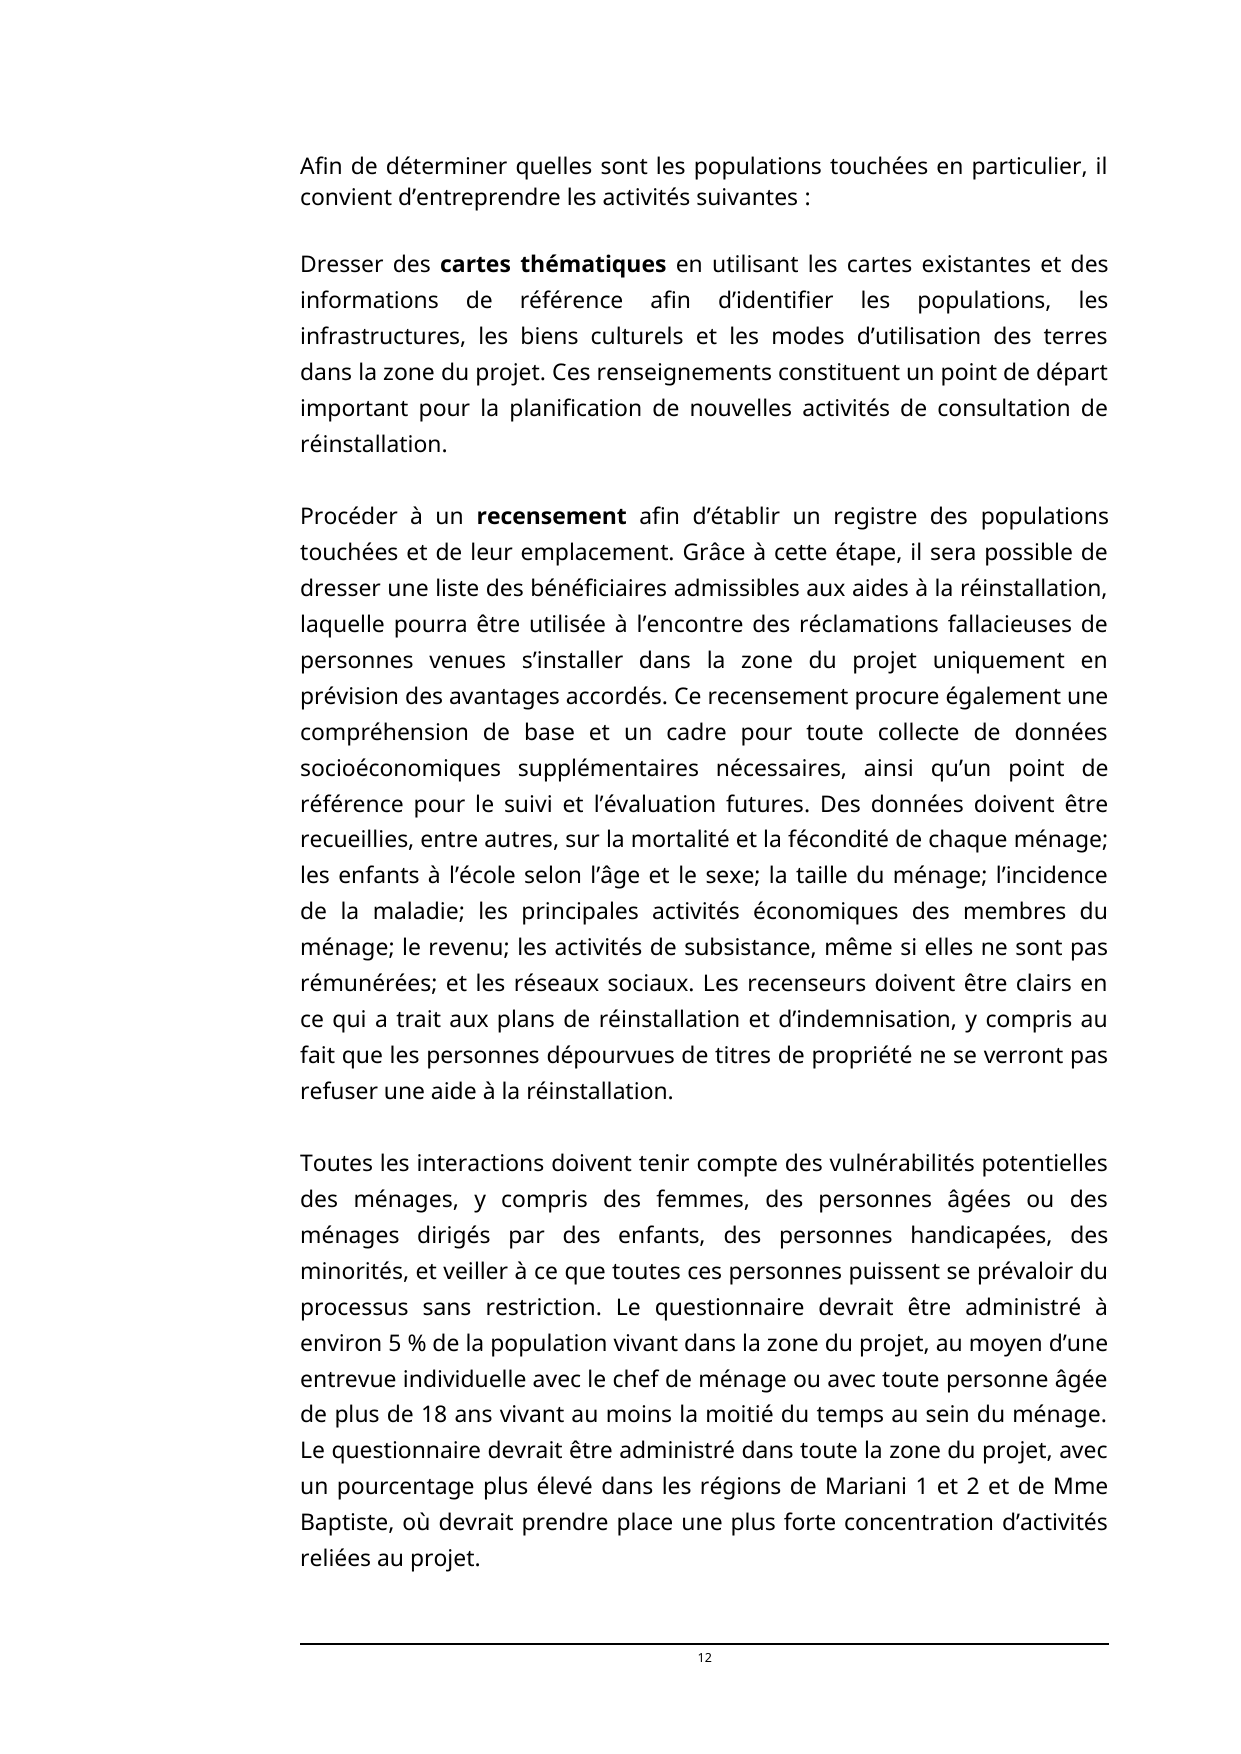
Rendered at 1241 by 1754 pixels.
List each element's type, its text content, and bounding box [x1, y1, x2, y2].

text Afin de déterminer quelles sont les populations touchées en particulier, il convient d’entreprendre les activités suivantes : [300, 150, 1109, 212]
text Procéder à un recensement afin d’établir un registre des populations touchées et de leur emplacement. Grâce à cette étape, il sera possible de dresser une liste des bénéficiaires admissibles aux aides à la réinstallation, laquelle pourra être utilisée à l’encontre des réclamations fallacieuses de personnes venues s’installer dans la zone du projet uniquement en prévision des avantages accordés. Ce recensement procure également une compréhension de base et un cadre pour toute collecte de données socioéconomiques supplémentaires nécessaires, ainsi qu’un point de référence pour le suivi et l’évaluation futures. Des données doivent être recueillies, entre autres, sur la mortalité et la fécondité de chaque ménage; les enfants à l’école selon l’âge et le sexe; la taille du ménage; l’incidence de la maladie; les principales activités économiques des membres du ménage; le revenu; les activités de subsistance, même si elles ne sont pas rémunérées; et les réseaux sociaux. Les recenseurs doivent être clairs en ce qui a trait aux plans de réinstallation et d’indemnisation, y compris au fait que les personnes dépourvues de titres de propriété ne se verront pas refuser une aide à la réinstallation. [300, 464, 1109, 1106]
text Toutes les interactions doivent tenir compte des vulnérabilités potentielles des ménages, y compris des femmes, des personnes âgées ou des ménages dirigés par des enfants, des personnes handicapées, des minorités, et veiller à ce que toutes ces personnes puissent se prévaloir du processus sans restriction. Le questionnaire devrait être administré à environ 5 % de la population vivant dans la zone du projet, au moyen d’une entrevue individuelle avec le chef de ménage ou avec toute personne âgée de plus de 18 ans vivant au moins la moitié du temps au sein du ménage. Le questionnaire devrait être administré dans toute la zone du projet, avec un pourcentage plus élevé dans les régions de Mariani 1 et 2 et de Mme Baptiste, où devrait prendre place une plus forte concentration d’activités reliées au projet. [300, 1147, 1109, 1573]
text Dresser des cartes thématiques en utilisant les cartes existantes et des informations de référence afin d’identifier les populations, les infrastructures, les biens culturels et les modes d’utilisation des terres dans la zone du projet. Ces renseignements constituent un point de départ important pour la planification de nouvelles activités de consultation de réinstallation. [300, 248, 1109, 459]
